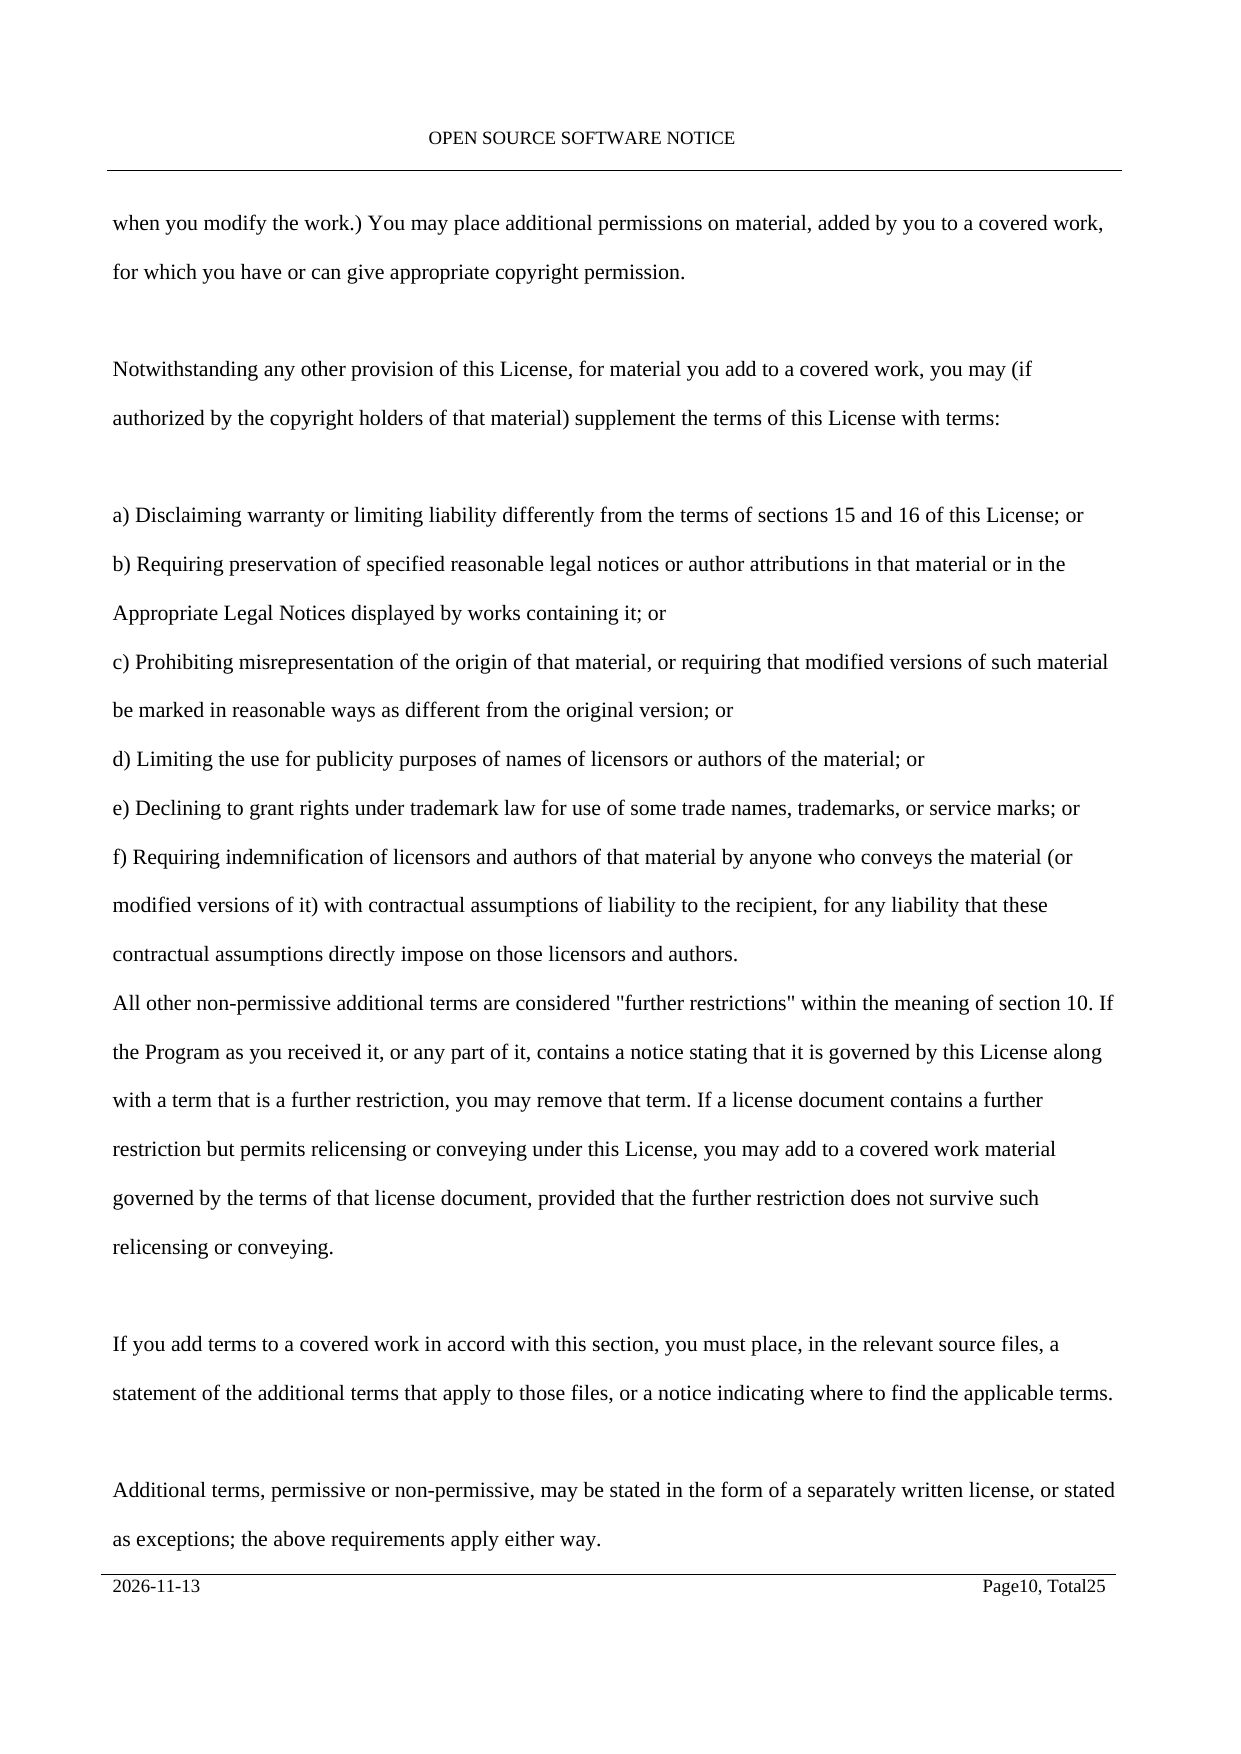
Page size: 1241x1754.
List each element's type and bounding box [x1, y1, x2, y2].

text [112, 206, 1128, 1555]
